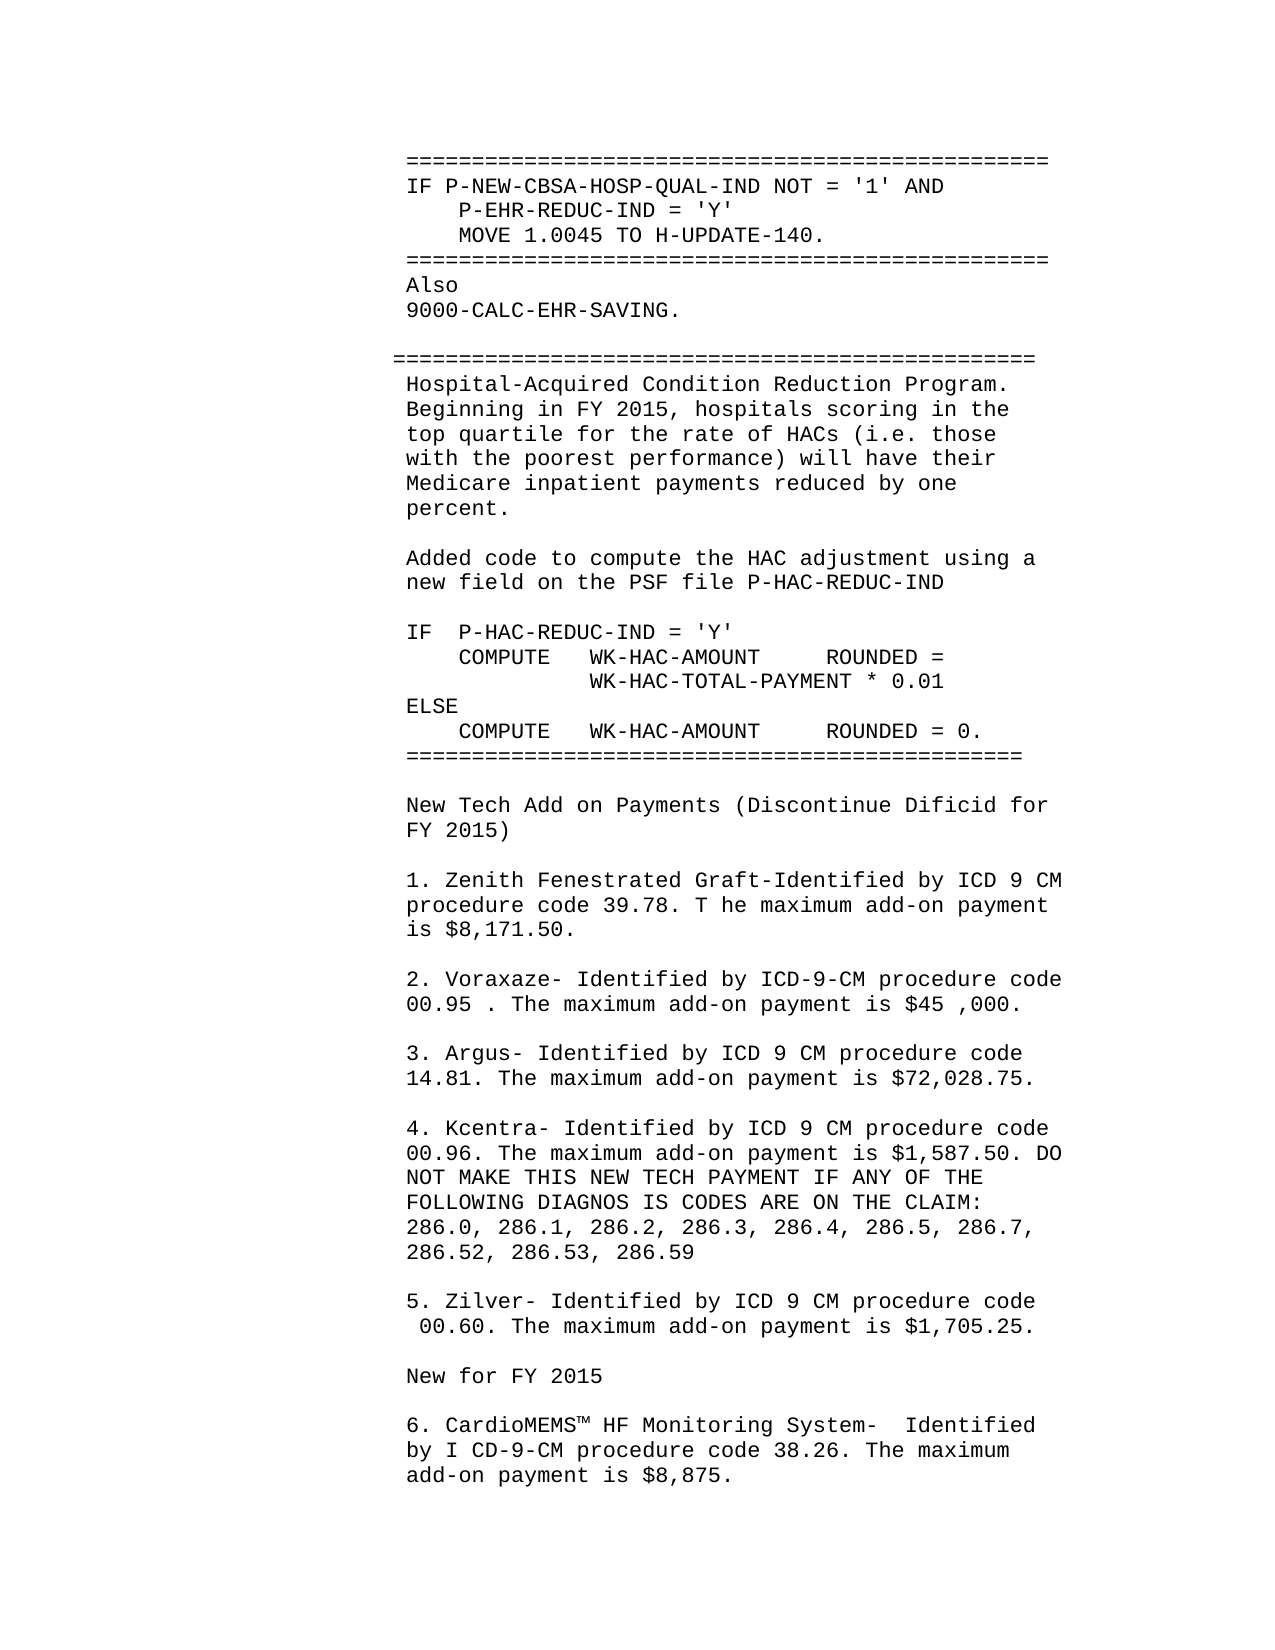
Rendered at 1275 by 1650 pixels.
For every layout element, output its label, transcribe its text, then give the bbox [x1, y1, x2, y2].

text 00.95 . The maximum add-on payment is $45 ,000. [156, 993, 1118, 1018]
text 14.81. The maximum add-on payment is $72,028.75. [156, 1067, 1118, 1092]
text procedure code 39.78. T he maximum add-on payment [156, 894, 1118, 918]
text WK-HAC-TOTAL-PAYMENT * 0.01 [156, 671, 1118, 695]
text 6. CardioMEMS™ HF Monitoring System- Identified [156, 1414, 1118, 1439]
text 1. Zenith Fenestrated Graft-Identified by ICD 9 CM [156, 869, 1118, 894]
text FOLLOWING DIAGNOS IS CODES ARE ON THE CLAIM: [156, 1191, 1118, 1216]
text ================================================= [156, 150, 1118, 175]
text Beginning in FY 2015, hospitals scoring in the [156, 398, 1118, 423]
text MOVE 1.0045 TO H-UPDATE-140. [156, 224, 1118, 249]
text FY 2015) [156, 819, 1118, 844]
text ELSE [156, 695, 1118, 720]
text 5. Zilver- Identified by ICD 9 CM procedure code [156, 1290, 1118, 1315]
text New Tech Add on Payments (Discontinue Dificid for [156, 794, 1118, 819]
text add-on payment is $8,875. [156, 1464, 1118, 1489]
text P-EHR-REDUC-IND = 'Y' [156, 199, 1118, 224]
text new field on the PSF file P-HAC-REDUC-IND [156, 571, 1118, 596]
text COMPUTE WK-HAC-AMOUNT ROUNDED = 0. [156, 720, 1118, 745]
text IF P-HAC-REDUC-IND = 'Y' [156, 621, 1118, 646]
text with the poorest performance) will have their [156, 447, 1118, 472]
text 3. Argus- Identified by ICD 9 CM procedure code [156, 1042, 1118, 1067]
text COMPUTE WK-HAC-AMOUNT ROUNDED = [156, 646, 1118, 671]
text percent. [156, 497, 1118, 522]
text Hospital-Acquired Condition Reduction Program. [156, 373, 1118, 398]
text Added code to compute the HAC adjustment using a [156, 547, 1118, 571]
text 4. Kcentra- Identified by ICD 9 CM procedure code [156, 1117, 1118, 1142]
text =============================================== [156, 745, 1118, 770]
text 9000-CALC-EHR-SAVING. [156, 299, 1118, 323]
text is $8,171.50. [156, 918, 1118, 943]
text 00.60. The maximum add-on payment is $1,705.25. [156, 1315, 1118, 1340]
text New for FY 2015 [156, 1365, 1118, 1389]
text 286.0, 286.1, 286.2, 286.3, 286.4, 286.5, 286.7, [156, 1216, 1118, 1241]
text NOT MAKE THIS NEW TECH PAYMENT IF ANY OF THE [156, 1166, 1118, 1191]
text ================================================= [156, 348, 1118, 373]
text by I CD-9-CM procedure code 38.26. The maximum [156, 1439, 1118, 1464]
text 00.96. The maximum add-on payment is $1,587.50. DO [156, 1142, 1118, 1166]
text IF P-NEW-CBSA-HOSP-QUAL-IND NOT = '1' AND [156, 175, 1118, 199]
text Medicare inpatient payments reduced by one [156, 472, 1118, 497]
text Also [156, 274, 1118, 299]
text 286.52, 286.53, 286.59 [156, 1241, 1118, 1266]
text top quartile for the rate of HACs (i.e. those [156, 423, 1118, 447]
text 2. Voraxaze- Identified by ICD-9-CM procedure code [156, 968, 1118, 993]
text ================================================= [156, 249, 1118, 274]
